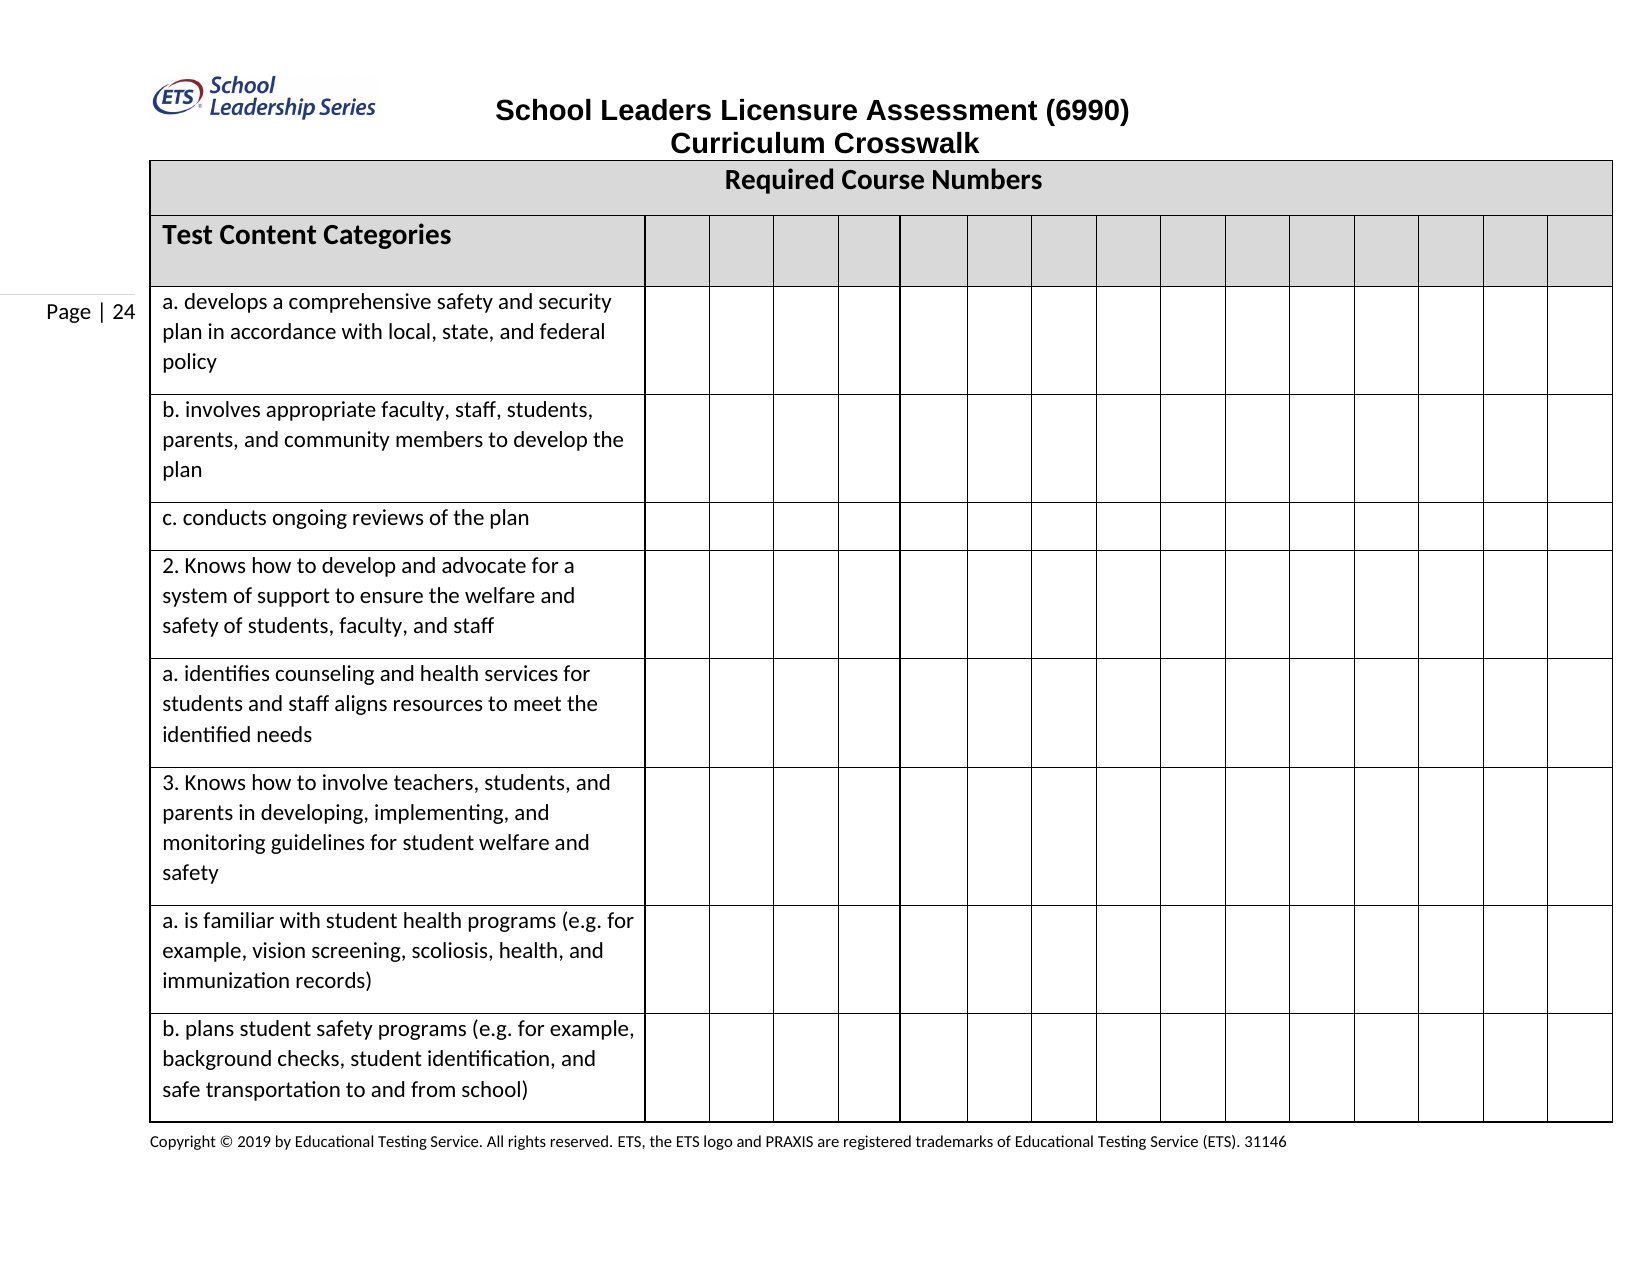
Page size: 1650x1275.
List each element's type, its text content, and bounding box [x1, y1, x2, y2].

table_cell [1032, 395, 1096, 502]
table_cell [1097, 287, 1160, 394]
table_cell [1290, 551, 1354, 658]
table_cell [1419, 216, 1483, 286]
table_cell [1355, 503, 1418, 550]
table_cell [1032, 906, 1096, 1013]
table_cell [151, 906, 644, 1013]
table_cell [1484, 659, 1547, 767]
table_cell [710, 216, 773, 286]
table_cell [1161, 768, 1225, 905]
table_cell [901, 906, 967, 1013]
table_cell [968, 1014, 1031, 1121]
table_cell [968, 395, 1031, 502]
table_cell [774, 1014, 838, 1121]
table_cell [1161, 216, 1225, 286]
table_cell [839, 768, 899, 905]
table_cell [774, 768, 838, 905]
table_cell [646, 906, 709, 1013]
table_cell [774, 216, 838, 286]
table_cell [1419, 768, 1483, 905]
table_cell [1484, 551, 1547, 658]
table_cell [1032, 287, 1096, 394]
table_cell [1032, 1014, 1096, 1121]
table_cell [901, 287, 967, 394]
table_cell [646, 216, 709, 286]
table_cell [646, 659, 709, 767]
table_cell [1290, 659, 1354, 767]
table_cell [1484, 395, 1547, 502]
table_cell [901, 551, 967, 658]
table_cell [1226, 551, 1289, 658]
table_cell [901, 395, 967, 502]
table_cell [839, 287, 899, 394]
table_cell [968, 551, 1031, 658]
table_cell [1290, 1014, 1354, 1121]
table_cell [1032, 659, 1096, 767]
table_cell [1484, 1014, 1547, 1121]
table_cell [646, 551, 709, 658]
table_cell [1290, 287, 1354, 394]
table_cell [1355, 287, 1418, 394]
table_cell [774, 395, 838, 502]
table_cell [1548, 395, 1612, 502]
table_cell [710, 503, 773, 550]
table_cell [1548, 216, 1612, 286]
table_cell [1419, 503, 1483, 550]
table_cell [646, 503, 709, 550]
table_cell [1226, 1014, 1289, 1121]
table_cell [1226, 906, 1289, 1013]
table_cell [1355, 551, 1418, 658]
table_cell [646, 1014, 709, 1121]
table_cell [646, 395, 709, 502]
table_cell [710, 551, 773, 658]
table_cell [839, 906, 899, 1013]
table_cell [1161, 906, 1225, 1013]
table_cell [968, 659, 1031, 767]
table_cell [1484, 216, 1547, 286]
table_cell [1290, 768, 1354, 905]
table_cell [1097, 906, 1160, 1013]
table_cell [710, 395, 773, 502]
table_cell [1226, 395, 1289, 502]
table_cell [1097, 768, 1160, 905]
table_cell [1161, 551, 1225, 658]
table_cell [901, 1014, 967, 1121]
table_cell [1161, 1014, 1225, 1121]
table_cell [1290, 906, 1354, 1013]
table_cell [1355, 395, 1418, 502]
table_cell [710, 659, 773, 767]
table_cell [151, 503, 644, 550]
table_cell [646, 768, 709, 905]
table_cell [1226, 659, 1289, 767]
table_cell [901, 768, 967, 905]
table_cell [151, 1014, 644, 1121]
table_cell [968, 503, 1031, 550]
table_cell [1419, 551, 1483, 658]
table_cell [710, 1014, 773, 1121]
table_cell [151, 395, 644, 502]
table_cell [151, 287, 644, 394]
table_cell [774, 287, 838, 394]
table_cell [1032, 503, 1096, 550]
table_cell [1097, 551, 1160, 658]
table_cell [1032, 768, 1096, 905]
table_cell [968, 216, 1031, 286]
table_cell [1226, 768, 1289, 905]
table_cell [1226, 216, 1289, 286]
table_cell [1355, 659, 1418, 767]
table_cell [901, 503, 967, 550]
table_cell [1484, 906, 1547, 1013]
table_cell [1097, 216, 1160, 286]
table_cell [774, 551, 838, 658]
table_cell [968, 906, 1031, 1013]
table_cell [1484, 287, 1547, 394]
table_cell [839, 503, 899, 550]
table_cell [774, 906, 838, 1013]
table_header Required Course Numbers [151, 161, 1612, 215]
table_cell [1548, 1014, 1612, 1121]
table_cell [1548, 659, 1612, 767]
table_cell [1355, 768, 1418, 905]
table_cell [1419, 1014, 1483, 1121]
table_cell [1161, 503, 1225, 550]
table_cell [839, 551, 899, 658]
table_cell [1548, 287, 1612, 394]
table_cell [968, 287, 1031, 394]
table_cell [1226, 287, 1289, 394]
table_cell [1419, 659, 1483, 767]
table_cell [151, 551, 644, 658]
table_cell [901, 216, 967, 286]
table_cell [1290, 216, 1354, 286]
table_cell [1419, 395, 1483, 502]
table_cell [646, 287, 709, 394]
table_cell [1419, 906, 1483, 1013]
table_cell [839, 216, 899, 286]
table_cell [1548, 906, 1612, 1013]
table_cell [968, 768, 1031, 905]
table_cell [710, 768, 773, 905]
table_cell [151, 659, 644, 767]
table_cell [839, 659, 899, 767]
picture [150, 75, 382, 120]
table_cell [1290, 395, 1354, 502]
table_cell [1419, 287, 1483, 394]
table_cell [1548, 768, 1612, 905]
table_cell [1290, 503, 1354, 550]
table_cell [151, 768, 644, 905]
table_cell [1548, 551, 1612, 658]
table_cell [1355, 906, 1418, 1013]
table_cell [1032, 216, 1096, 286]
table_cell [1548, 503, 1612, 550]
table_cell [1355, 216, 1418, 286]
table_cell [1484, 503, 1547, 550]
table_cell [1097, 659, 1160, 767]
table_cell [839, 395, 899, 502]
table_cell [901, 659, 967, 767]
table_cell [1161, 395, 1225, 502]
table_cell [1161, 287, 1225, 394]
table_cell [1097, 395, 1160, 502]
table_cell Test Content Categories [151, 216, 644, 286]
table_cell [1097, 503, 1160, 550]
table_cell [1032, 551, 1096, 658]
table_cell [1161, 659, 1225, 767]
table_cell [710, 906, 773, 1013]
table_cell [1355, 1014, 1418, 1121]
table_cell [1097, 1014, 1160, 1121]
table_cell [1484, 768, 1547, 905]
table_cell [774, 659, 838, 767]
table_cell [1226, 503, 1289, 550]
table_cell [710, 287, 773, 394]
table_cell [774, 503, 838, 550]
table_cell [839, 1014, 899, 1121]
